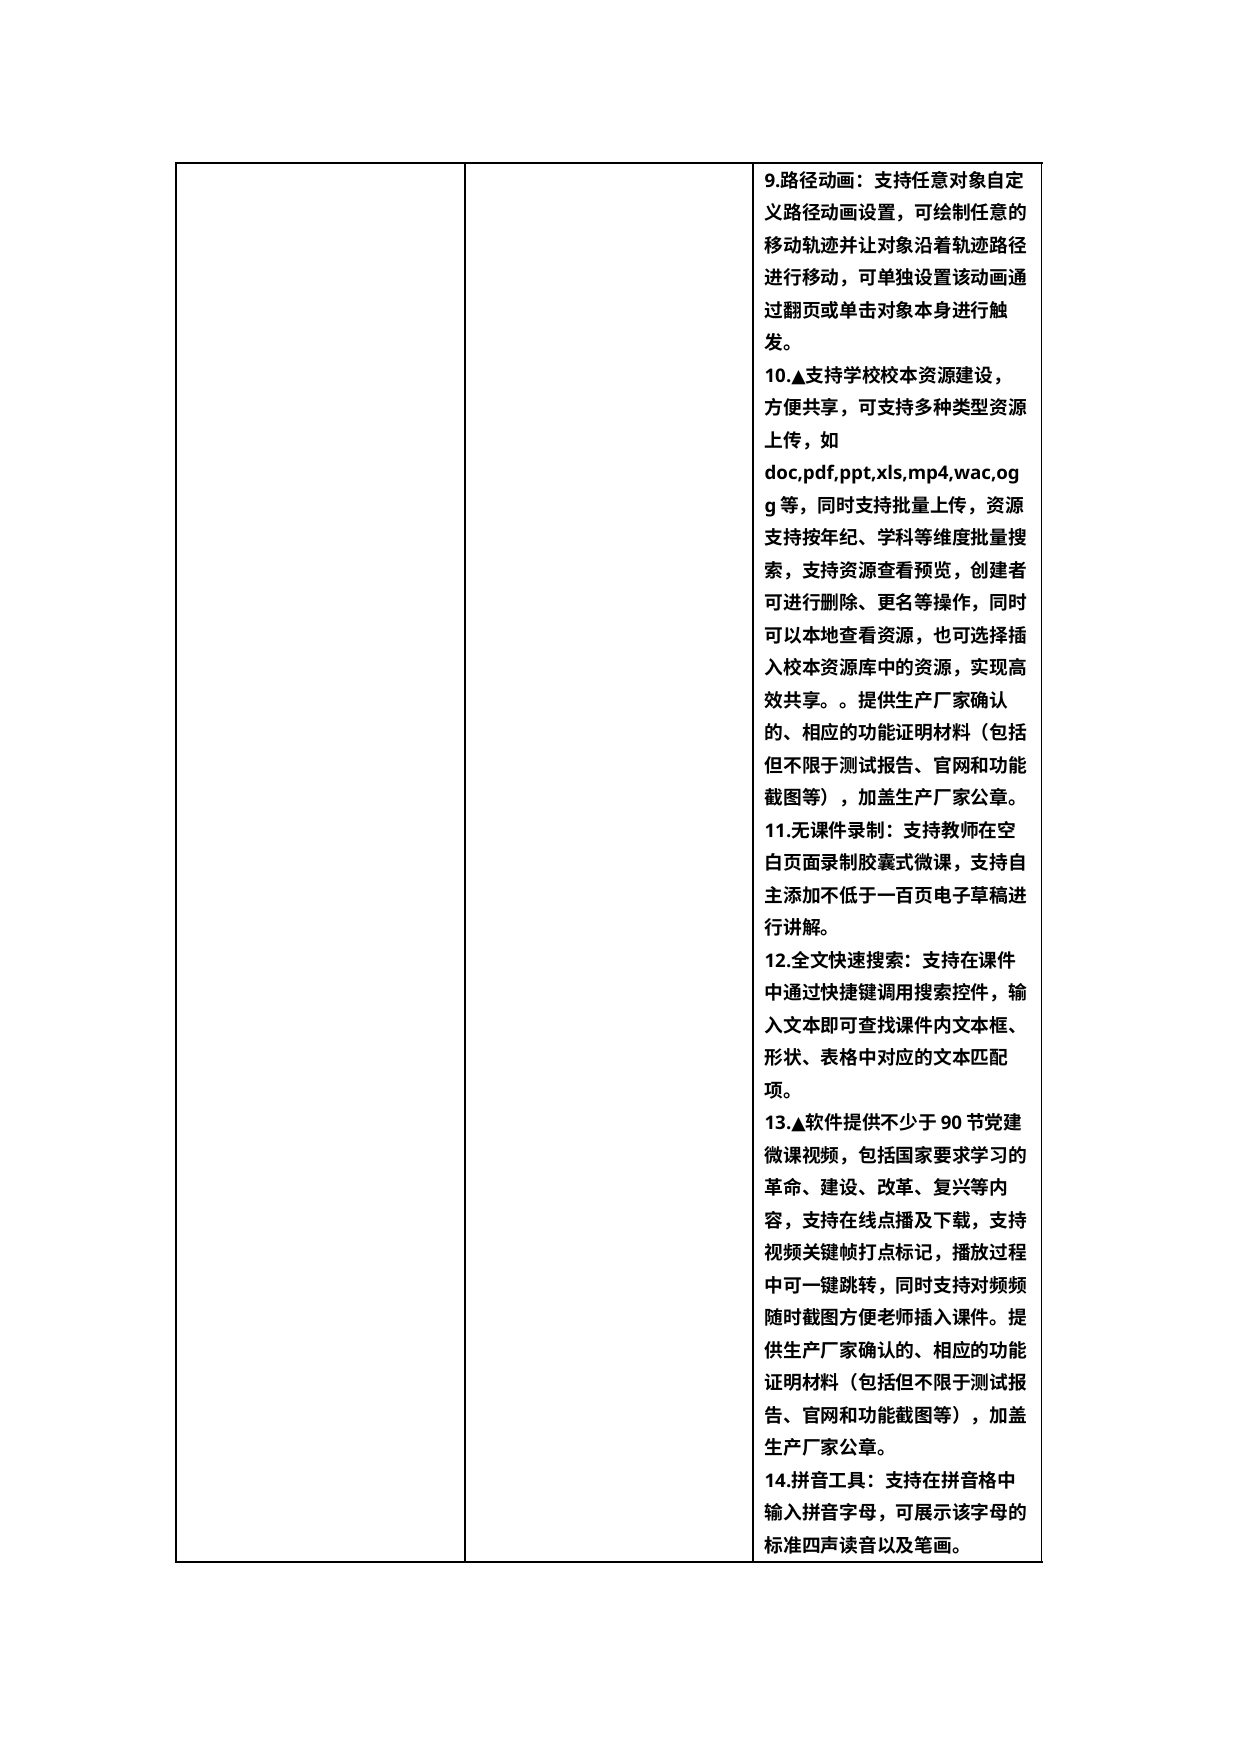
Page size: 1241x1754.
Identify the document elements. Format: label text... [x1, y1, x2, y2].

table_cell 1 [177, 164, 464, 1561]
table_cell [754, 164, 1041, 1561]
table_cell [466, 164, 752, 1561]
